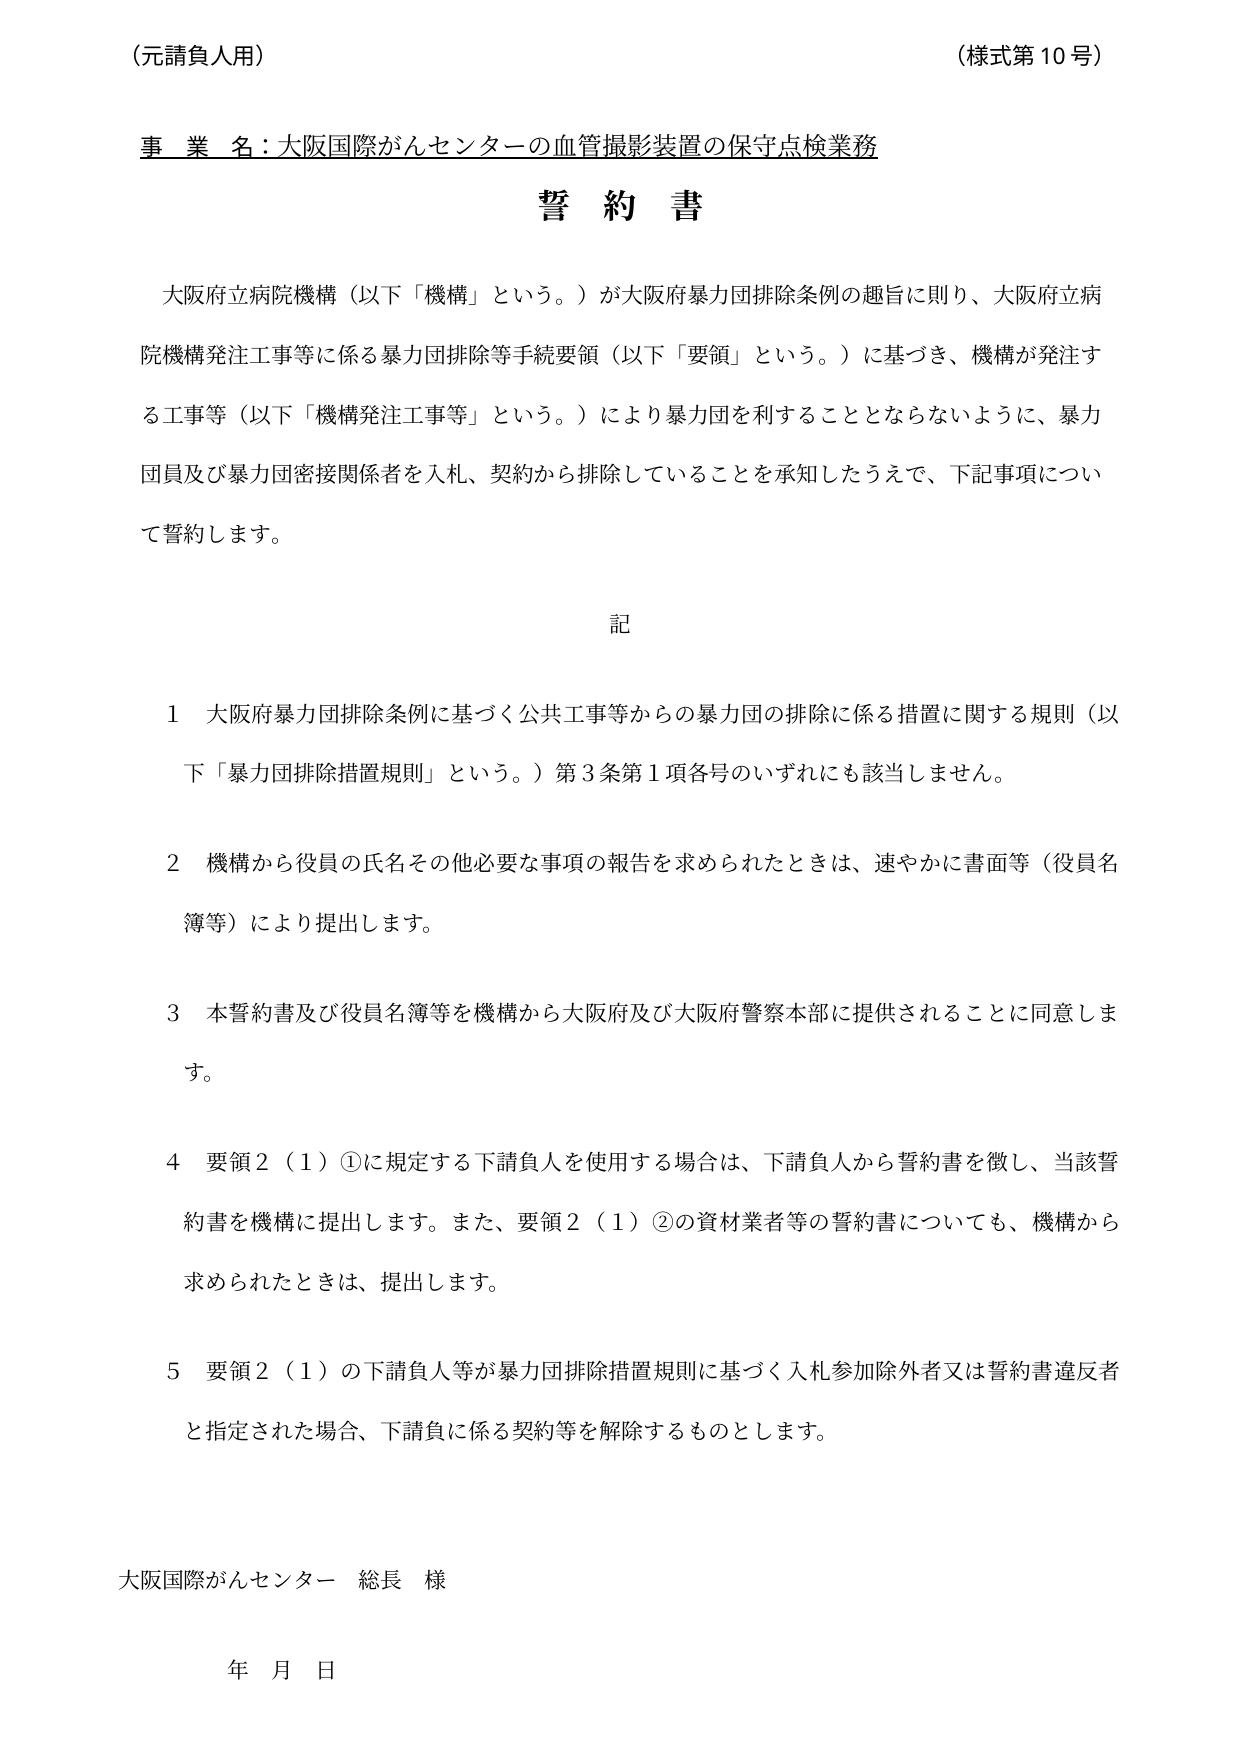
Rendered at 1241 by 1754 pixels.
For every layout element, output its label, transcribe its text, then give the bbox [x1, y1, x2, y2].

text 大阪国際がんセンター 総長 様 [118, 1549, 1122, 1609]
text ５ 要領２（１）の下請負人等が暴力団排除措置規則に基づく入札参加除外者又は誓約書違反者と指定された場合、下請負に係る契約等を解除するものとします。 [162, 1340, 1122, 1460]
text ４ 要領２（１）①に規定する下請負人を使用する場合は、下請負人から誓約書を徴し、当該誓約書を機構に提出します。また、要領２（１）②の資材業者等の誓約書についても、機構から求められたときは、提出します。 [162, 1131, 1122, 1310]
text ２ 機構から役員の氏名その他必要な事項の報告を求められたときは、速やかに書面等（役員名簿等）により提出します。 [162, 832, 1122, 952]
text 年 月 日 [118, 1639, 1122, 1699]
text 記 [118, 593, 1122, 653]
text 事 業 名：大阪国際がんセンターの血管撮影装置の保守点検業務 [140, 114, 1122, 174]
text １ 大阪府暴力団排除条例に基づく公共工事等からの暴力団の排除に係る措置に関する規則（以下「暴力団排除措置規則」という。）第３条第１項各号のいずれにも該当しません。 [162, 683, 1122, 802]
text 大阪府立病院機構（以下「機構」という。）が大阪府暴力団排除条例の趣旨に則り、大阪府立病院機構発注工事等に係る暴力団排除等手続要領（以下「要領」という。）に基づき、機構が発注する工事等（以下「機構発注工事等」という。）により暴力団を利することとならないように、暴力団員及び暴力団密接関係者を入札、契約から排除していることを承知したうえで、下記事項について誓約します。 [140, 264, 1122, 563]
text ３ 本誓約書及び役員名簿等を機構から大阪府及び大阪府警察本部に提供されることに同意します。 [162, 982, 1122, 1101]
text 誓 約 書 [118, 174, 1122, 234]
text （元請負人用） （様式第10号） [118, 25, 1122, 85]
